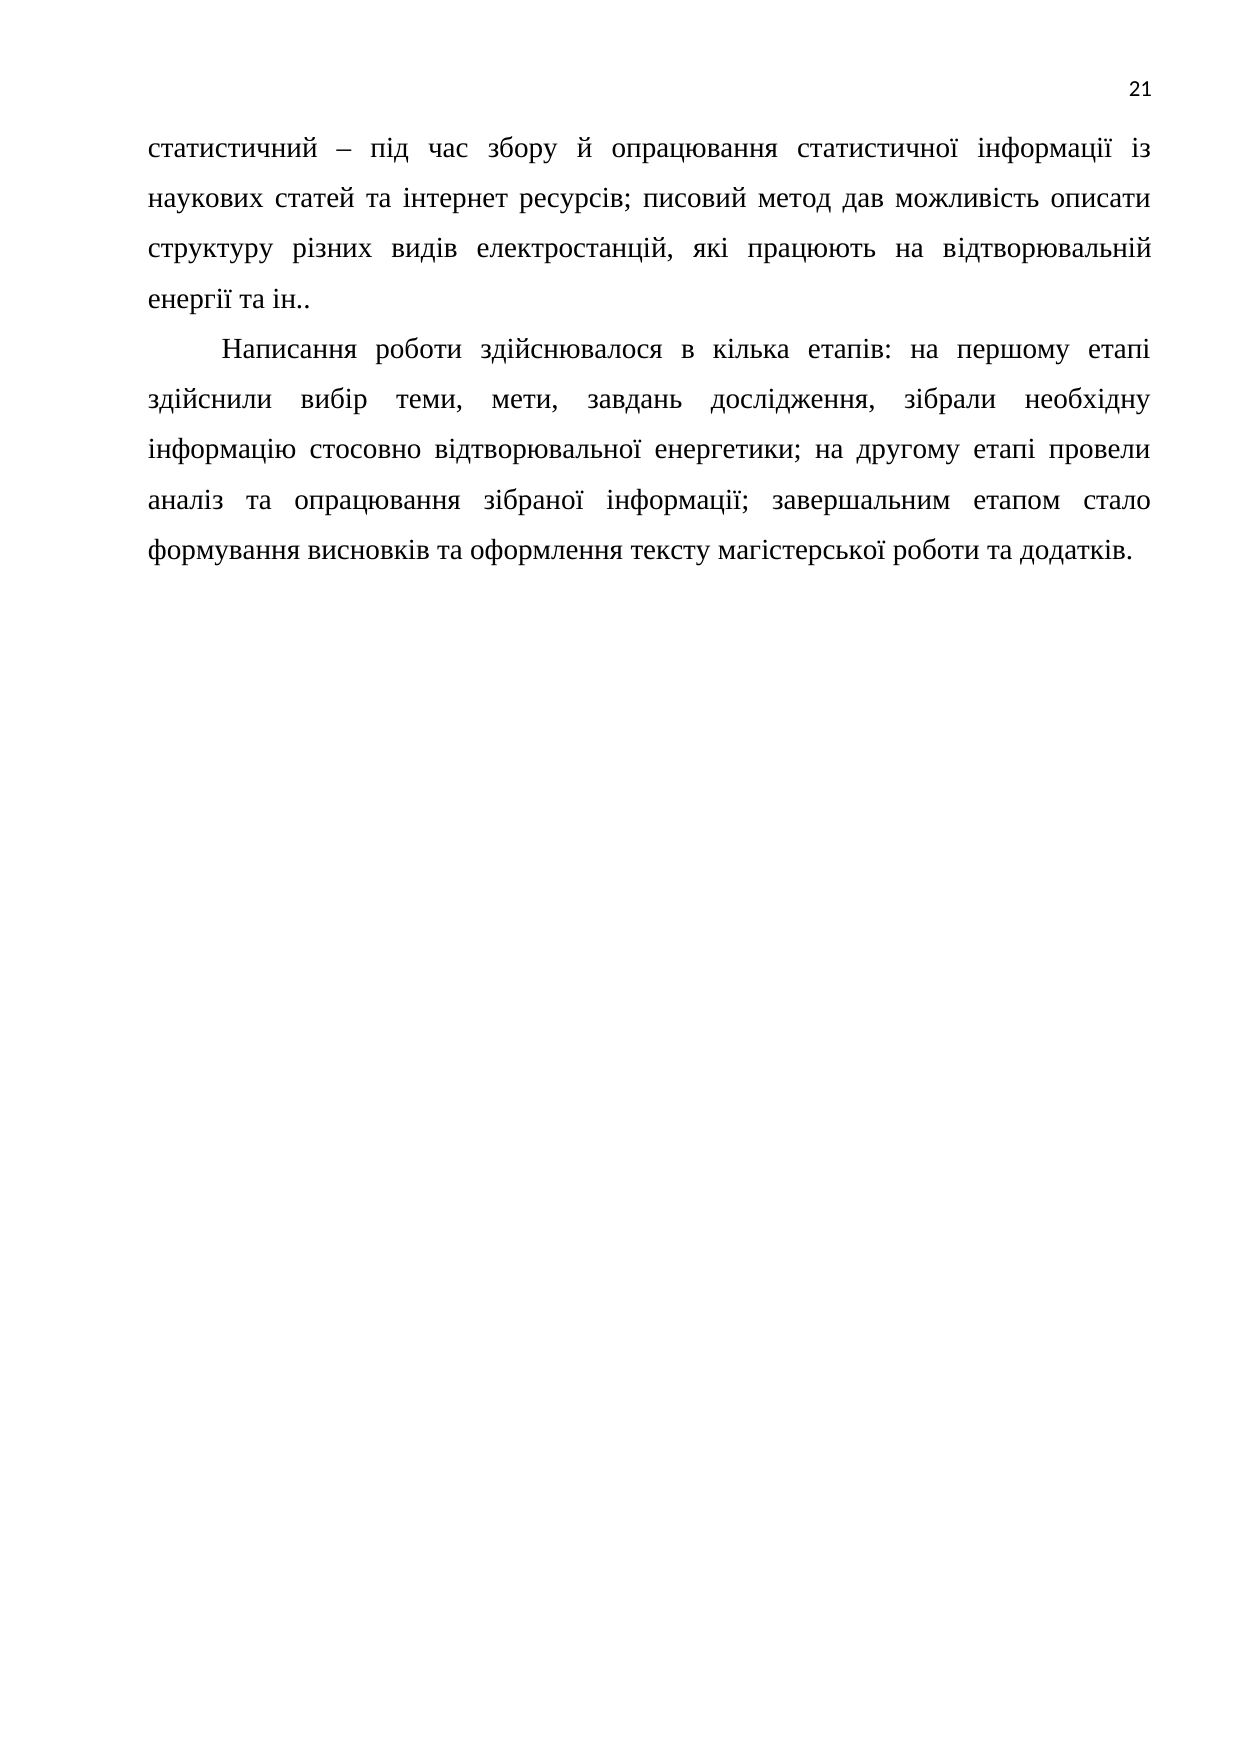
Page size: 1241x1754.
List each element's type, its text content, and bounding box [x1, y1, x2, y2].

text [148, 130, 1152, 314]
text Написання роботи здійснювалося в кілька етапів: на першому етапі здійснили вибір теми, мети, завдань дослідження, зібрали необхідну інформацію стосовно відтворювальної енергетики; на другому етапі провели аналіз та опрацювання зібраної інформації; завершальним етапом стало формування висновків та оформлення тексту магістерської роботи та додатків. [148, 331, 1152, 566]
